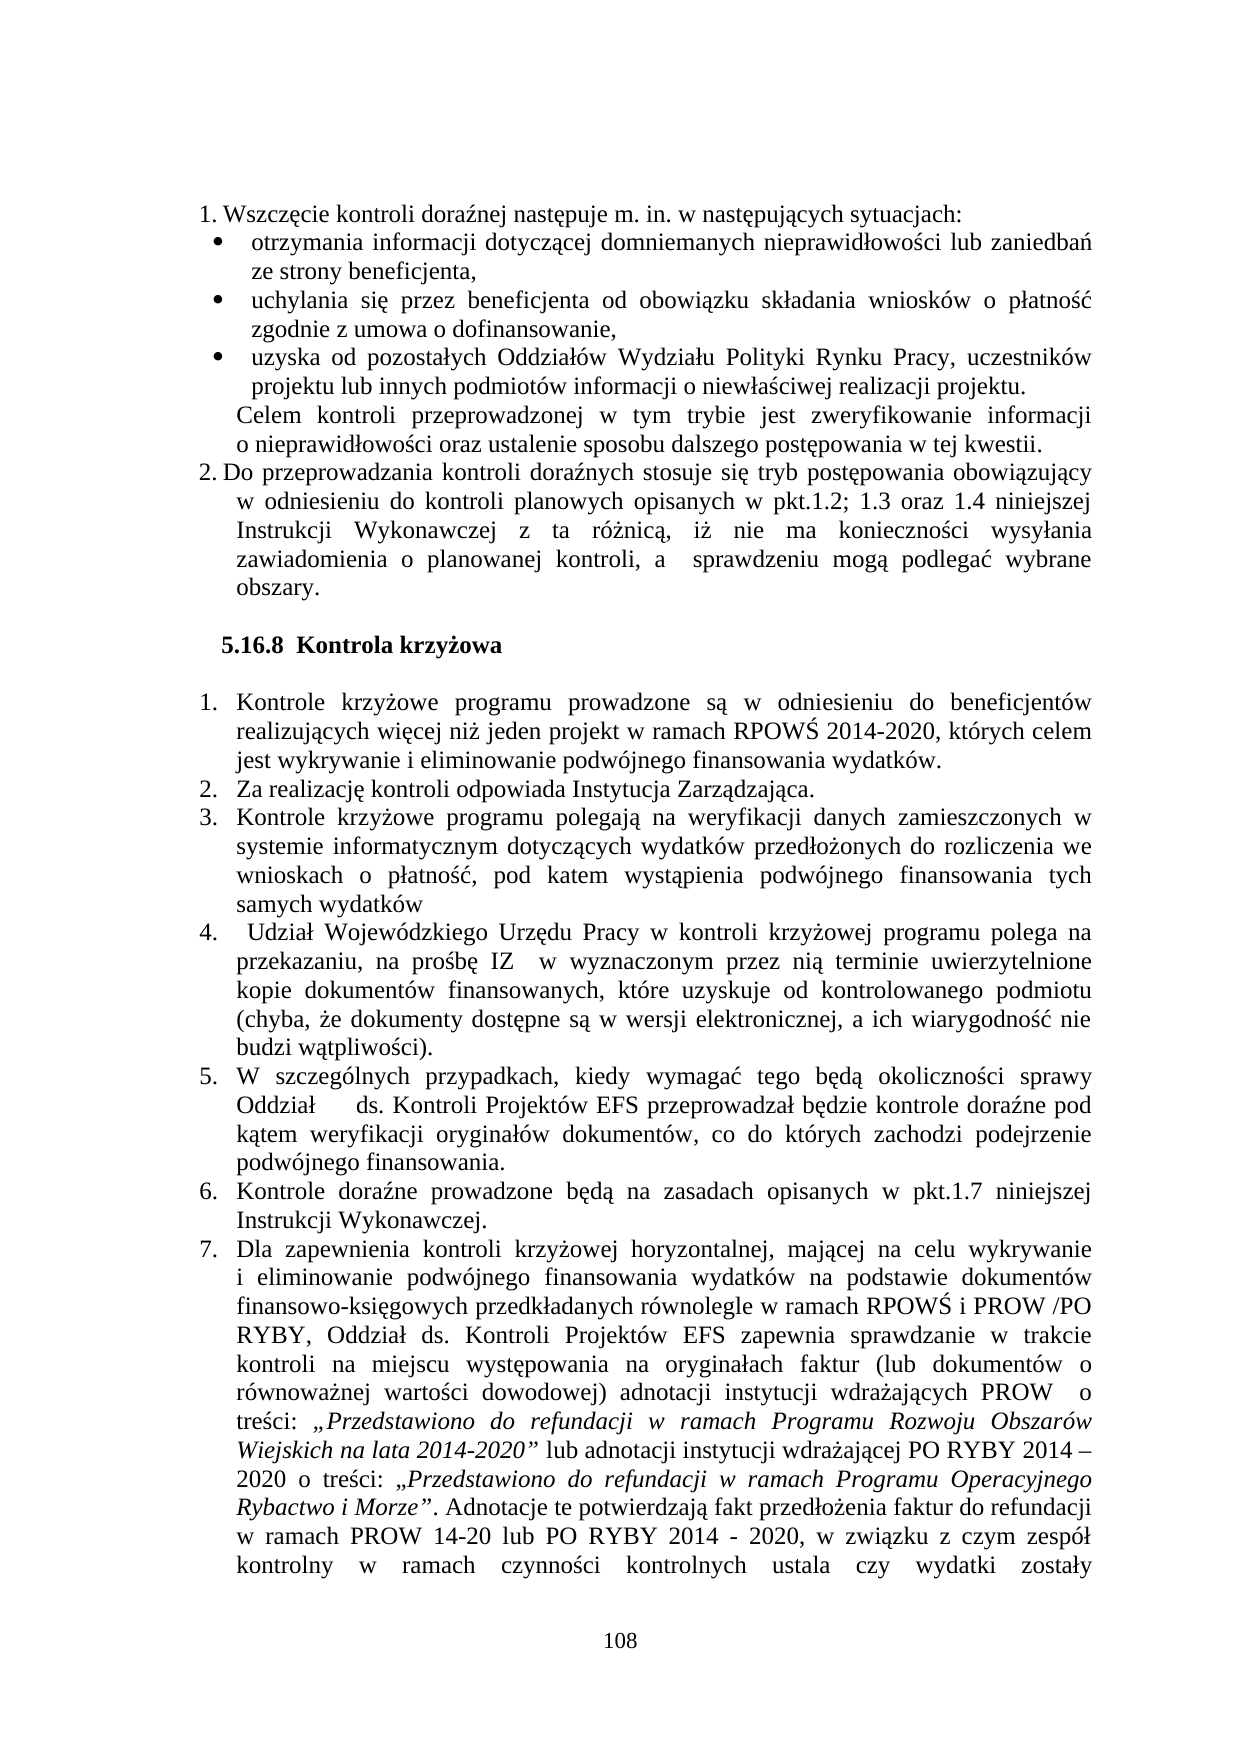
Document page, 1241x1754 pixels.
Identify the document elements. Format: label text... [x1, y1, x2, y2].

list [199, 1234, 1093, 1579]
list Udział Wojewódzkiego Urzędu Pracy w kontroli krzyżowej programu polega na przekazaniu, na prośbę IZ w wyznaczonym przez nią terminie uwierzytelnione kopie dokumentów finansowanych, które uzyskuje od kontrolowanego podmiotu (chyba, że dokumenty dostępne są w wersji elektronicznej, a ich wiarygodność nie budzi wątpliwości). [199, 917, 1093, 1061]
list Do przeprowadzania kontroli doraźnych stosuje się tryb postępowania obowiązujący w odniesieniu do kontroli planowych opisanych w pkt.1.2; 1.3 oraz 1.4 niniejszej Instrukcji Wykonawczej z ta różnicą, iż nie ma konieczności wysyłania zawiadomienia o planowanej kontroli, a sprawdzeniu mogą podlegać wybrane obszary. [199, 457, 1093, 601]
list Kontrole krzyżowe programu prowadzone są w odniesieniu do beneficjentów realizujących więcej niż jeden projekt w ramach RPOWŚ 2014-2020, których celem jest wykrywanie i eliminowanie podwójnego finansowania wydatków. [199, 687, 1093, 774]
list uzyska od pozostałych Oddziałów Wydziału Polityki Rynku Pracy, uczestników projektu lub innych podmiotów informacji o niewłaściwej realizacji projektu. [213, 342, 1093, 400]
list Za realizację kontroli odpowiada Instytucja Zarządzająca. [199, 774, 1093, 802]
list uchylania się przez beneficjenta od obowiązku składania wniosków o płatność zgodnie z umowa o dofinansowanie, [213, 285, 1093, 342]
list Wszczęcie kontroli doraźnej następuje m. in. w następujących sytuacjach: [199, 199, 1093, 227]
list Kontrole krzyżowe programu polegają na weryfikacji danych zamieszczonych w systemie informatycznym dotyczących wydatków przedłożonych do rozliczenia we wnioskach o płatność, pod katem wystąpienia podwójnego finansowania tych samych wydatków [199, 802, 1093, 917]
text Celem kontroli przeprowadzonej w tym trybie jest zweryfikowanie informacji o nieprawidłowości oraz ustalenie sposobu dalszego postępowania w tej kwestii. [236, 400, 1093, 457]
list Kontrole doraźne prowadzone będą na zasadach opisanych w pkt.1.7 niniejszej Instrukcji Wykonawczej. [199, 1176, 1093, 1234]
subtitle Kontrola krzyżowa [221, 630, 1093, 659]
list W szczególnych przypadkach, kiedy wymagać tego będą okoliczności sprawy Oddział ds. Kontroli Projektów EFS przeprowadzał będzie kontrole doraźne pod kątem weryfikacji oryginałów dokumentów, co do których zachodzi podejrzenie podwójnego finansowania. [199, 1061, 1093, 1176]
list otrzymania informacji dotyczącej domniemanych nieprawidłowości lub zaniedbań ze strony beneficjenta, [213, 227, 1093, 285]
